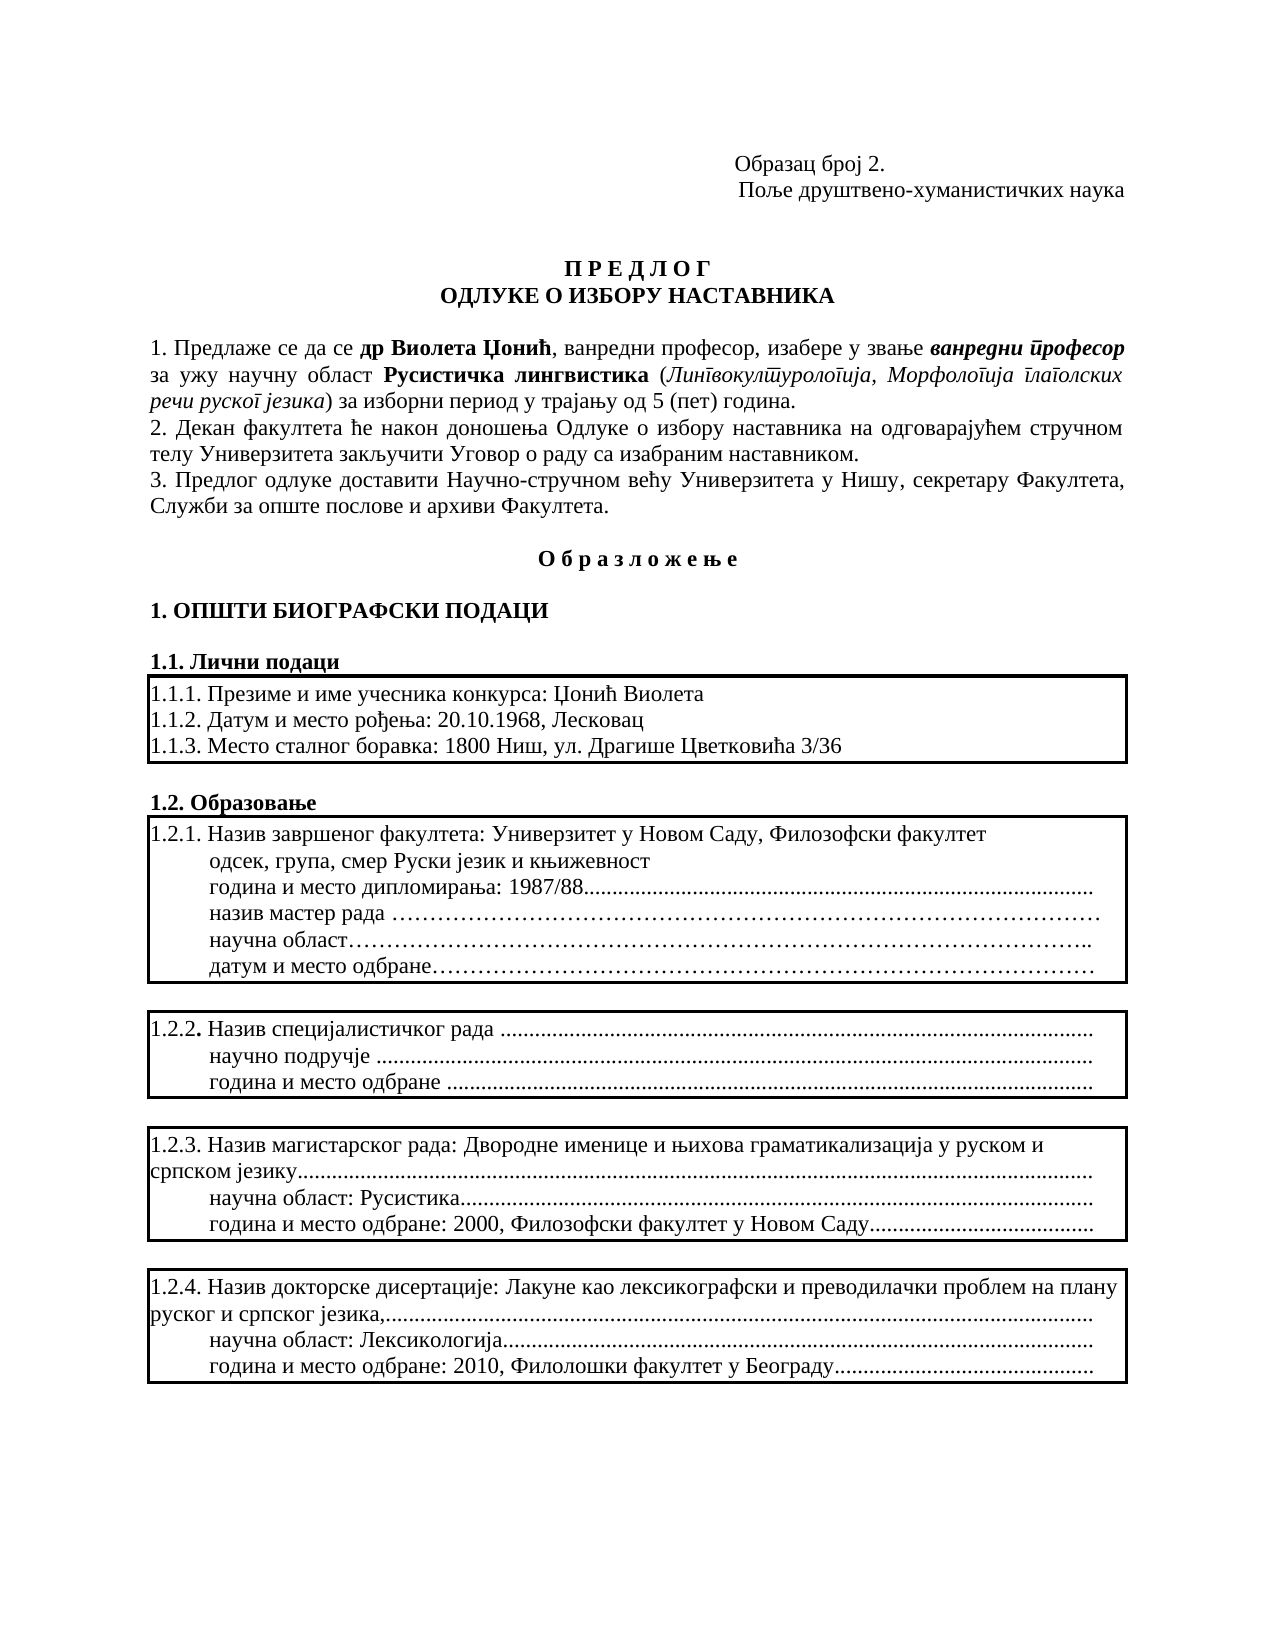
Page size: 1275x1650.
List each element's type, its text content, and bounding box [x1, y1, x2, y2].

text 3. Предлог одлуке доставити Научно-стручном већу Универзитета у Нишу, секретару Факултета, Служби за опште послове и архиви Факултета. [150, 466, 1125, 519]
text научна област: Лексикологија [150, 1326, 1125, 1347]
text 1.2.2. Назив специјалистичког рада [150, 1013, 1125, 1042]
text научна област: Русистика [150, 1184, 1125, 1205]
text 1. Предлаже се да се др Виолета Џонић, ванредни професор, изабере у звање ванредни професор за ужу научну област Русистичка лингвистика (Лингвокултурологија, Морфологија глаголских речи руског језика) за изборни период у трајању од 5 (пет) година. [150, 334, 1125, 413]
text 1.2.1. Назив завршеног факултета: Универзитет у Новом Саду, Филозофски факултет [150, 818, 1125, 847]
text 2. Декан факултета ће након доношења Одлуке о избору наставника на одговарајућем стручном телу Универзитета закључити Уговор о раду са изабраним наставником. [150, 413, 1125, 466]
text датум и место одбране…………………………………………………………………………… [150, 947, 1125, 981]
text година и место дипломирања: 1987/88. [150, 873, 1125, 899]
text 1.2.4. Назив докторске дисертације: Лакуне као лексикографски и преводилачки проблем на плану руског и српског језика,. [150, 1271, 1125, 1326]
text година и место одбране: 2000, Филозофски факултет у Новом Саду. [150, 1205, 1125, 1239]
text 1.2.3. Назив магистарског рада: Двородне именице и њихова граматикализација у руском и српском језику [150, 1129, 1125, 1184]
text одсек, група, смер Руски језик и књижевност [150, 847, 1125, 873]
text година и место одбране [150, 1063, 1125, 1096]
text 1.2. Образовање [150, 789, 1125, 815]
text научна област…………………………………………………………………………………….. [150, 926, 1125, 947]
text 1.1. Лични подаци [150, 648, 1125, 674]
text О б р а з л о ж е њ е [150, 545, 1125, 572]
text 1.1.2. Датум и место рођења: 20.10.1968, Лесковац [150, 706, 1125, 727]
text назив мастер рада ………………………………………………………………………………… [150, 899, 1125, 926]
subtitle ОДЛУКЕ О ИЗБОРУ НАСТАВНИКА [150, 282, 1125, 308]
text 1.1.3. Место сталног боравка: 1800 Ниш, ул. Драгише Цветковића 3/36 [150, 727, 1125, 761]
text Образац број 2. [150, 150, 1125, 176]
text 1.1.1. Презиме и име учесника конкурса: Џонић Виолета [150, 678, 1125, 706]
text научно подручје [150, 1042, 1125, 1063]
text П Р Е Д Л О Г [150, 255, 1125, 282]
text 1. OПШТИ БИОГРАФСКИ ПОДАЦИ [150, 597, 1125, 623]
text година и место одбране: 2010, Филолошки факултет у Београду [150, 1347, 1125, 1381]
text Поље друштвено-хуманистичких наука [150, 176, 1125, 203]
